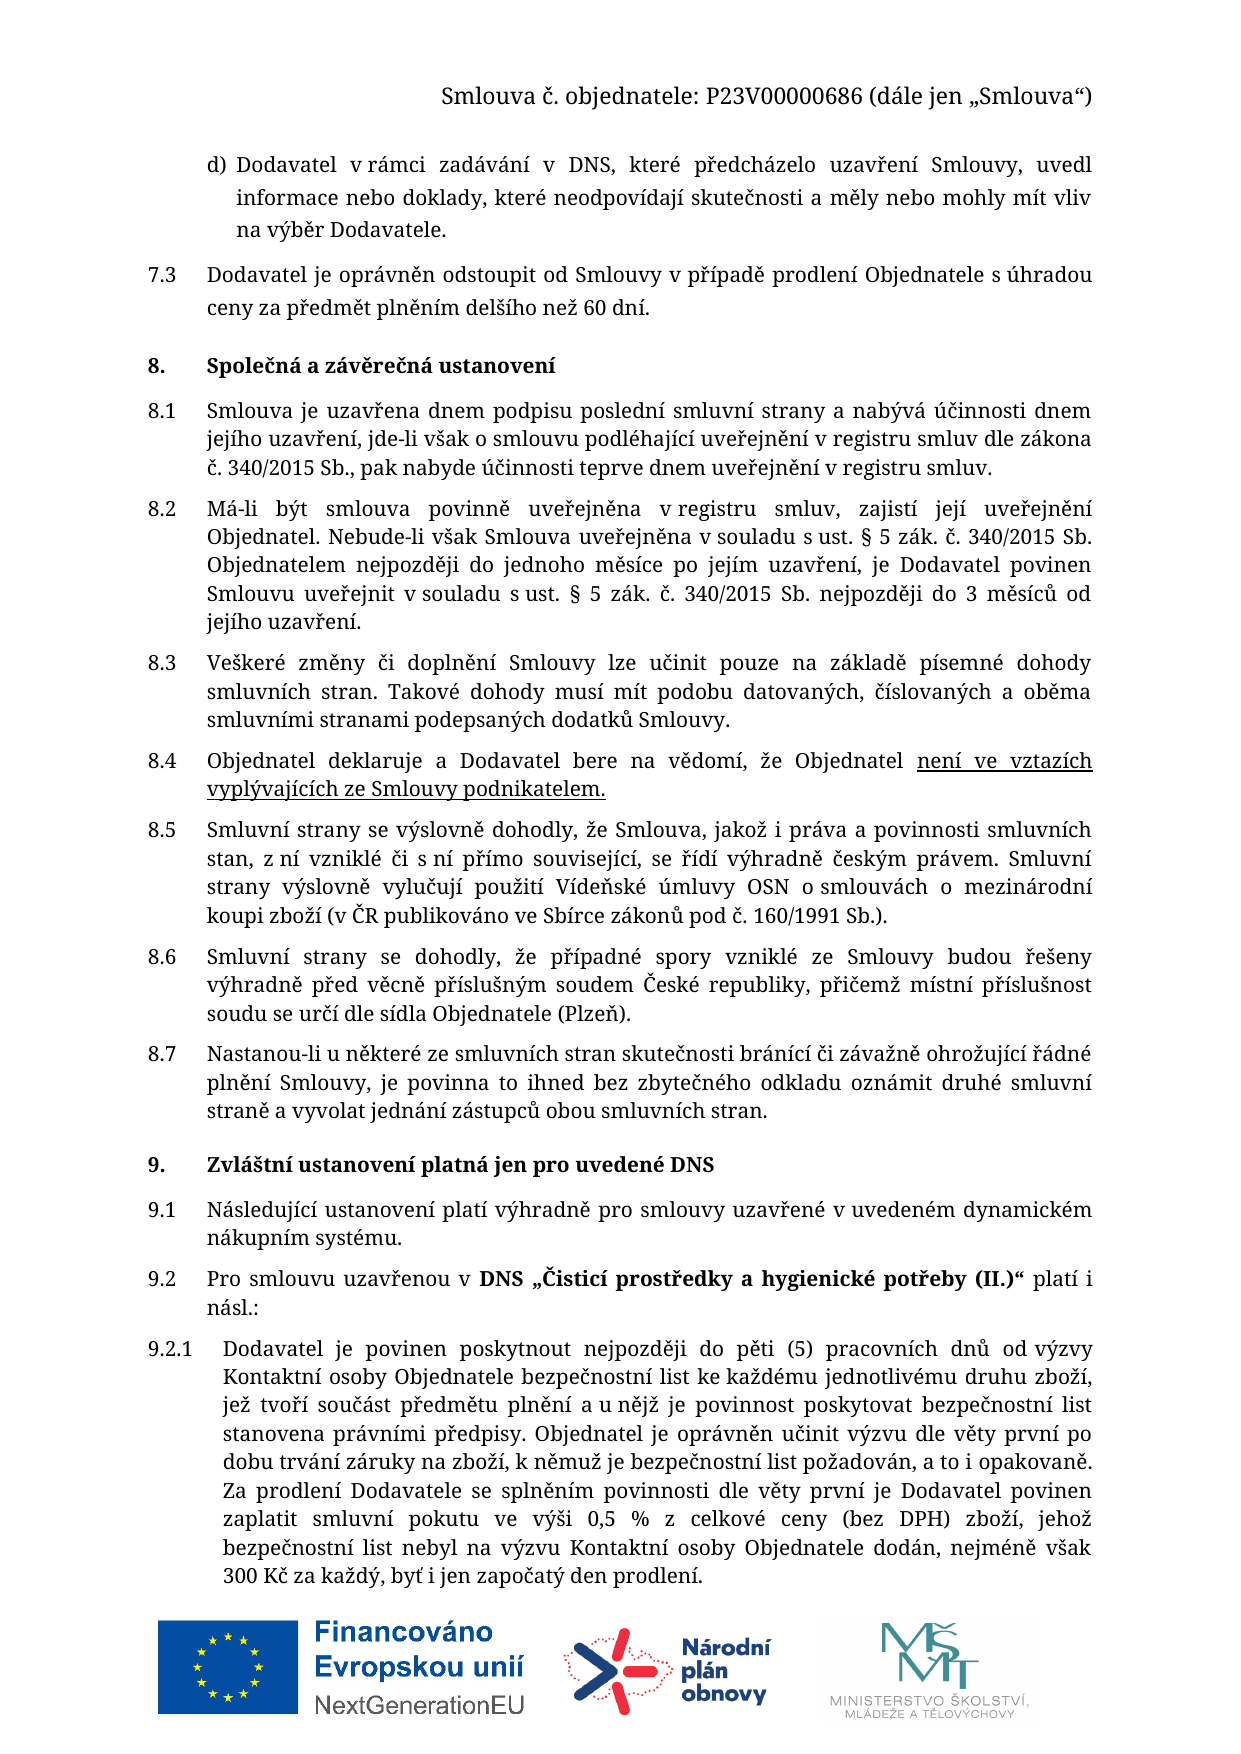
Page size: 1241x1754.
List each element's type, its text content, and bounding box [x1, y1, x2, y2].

list Dodavatel je povinen poskytnout nejpozději do pěti (5) pracovních dnů od výzvy Kontaktní osoby Objednatele bezpečnostní list ke každému jednotlivému druhu zboží, jež tvoří součást předmětu plnění a u nějž je povinnost poskytovat bezpečnostní list stanovena právními předpisy. Objednatel je oprávněn učinit výzvu dle věty první po dobu trvání záruky na zboží, k němuž je bezpečnostní list požadován, a to i opakovaně. Za prodlení Dodavatele se splněním povinnosti dle věty první je Dodavatel povinen zaplatit smluvní pokutu ve výši 0,5 % z celkové ceny (bez DPH) zboží, jehož bezpečnostní list nebyl na výzvu Kontaktní osoby Objednatele dodán, nejméně však 300 Kč za každý, byť i jen započatý den prodlení. [148, 1334, 1093, 1590]
picture [147, 1605, 789, 1726]
list Objednatel deklaruje a Dodavatel bere na vědomí, že Objednatel není ve vztazích vyplývajících ze Smlouvy podnikatelem. [148, 746, 1093, 803]
picture [820, 1616, 1039, 1726]
list Následující ustanovení platí výhradně pro smlouvy uzavřené v uvedeném dynamickém nákupním systému. [148, 1195, 1093, 1252]
list Smluvní strany se výslovně dohodly, že Smlouva, jakož i práva a povinnosti smluvních stan, z ní vzniklé či s ní přímo související, se řídí výhradně českým právem. Smluvní strany výslovně vylučují použití Vídeňské úmluvy OSN o smlouvách o mezinárodní koupi zboží (v ČR publikováno ve Sbírce zákonů pod č. 160/1991 Sb.). [148, 816, 1093, 929]
list Zvláštní ustanovení platná jen pro uvedené DNS [148, 1150, 1093, 1178]
list Pro smlouvu uzavřenou v DNS „Čisticí prostředky a hygienické potřeby (II.)“ platí i násl.: [148, 1264, 1093, 1321]
list Dodavatel v rámci zadávání v DNS, které předcházelo uzavření Smlouvy, uvedl informace nebo doklady, které neodpovídají skutečnosti a měly nebo mohly mít vliv na výběr Dodavatele. [207, 150, 1093, 244]
list Veškeré změny či doplnění Smlouvy lze učinit pouze na základě písemné dohody smluvních stran. Takové dohody musí mít podobu datovaných, číslovaných a oběma smluvními stranami podepsaných dodatků Smlouvy. [148, 648, 1093, 734]
list Smlouva je uzavřena dnem podpisu poslední smluvní strany a nabývá účinnosti dnem jejího uzavření, jde-li však o smlouvu podléhající uveřejnění v registru smluv dle zákona č. 340/2015 Sb., pak nabyde účinnosti teprve dnem uveřejnění v registru smluv. [148, 396, 1093, 481]
list Dodavatel je oprávněn odstoupit od Smlouvy v případě prodlení Objednatele s úhradou ceny za předmět plněním delšího než 60 dní. [148, 261, 1093, 322]
list Společná a závěrečná ustanovení [148, 351, 1093, 379]
list Smluvní strany se dohodly, že případné spory vzniklé ze Smlouvy budou řešeny výhradně před věcně příslušným soudem České republiky, přičemž místní příslušnost soudu se určí dle sídla Objednatele (Plzeň). [148, 942, 1093, 1027]
list Nastanou-li u některé ze smluvních stran skutečnosti bránící či závažně ohrožující řádné plnění Smlouvy, je povinna to ihned bez zbytečného odkladu oznámit druhé smluvní straně a vyvolat jednání zástupců obou smluvních stran. [148, 1039, 1093, 1125]
list Má-li být smlouva povinně uveřejněna v registru smluv, zajistí její uveřejnění Objednatel. Nebude-li však Smlouva uveřejněna v souladu s ust. § 5 zák. č. 340/2015 Sb. Objednatelem nejpozději do jednoho měsíce po jejím uzavření, je Dodavatel povinen Smlouvu uveřejnit v souladu s ust. § 5 zák. č. 340/2015 Sb. nejpozději do 3 měsíců od jejího uzavření. [148, 494, 1093, 636]
